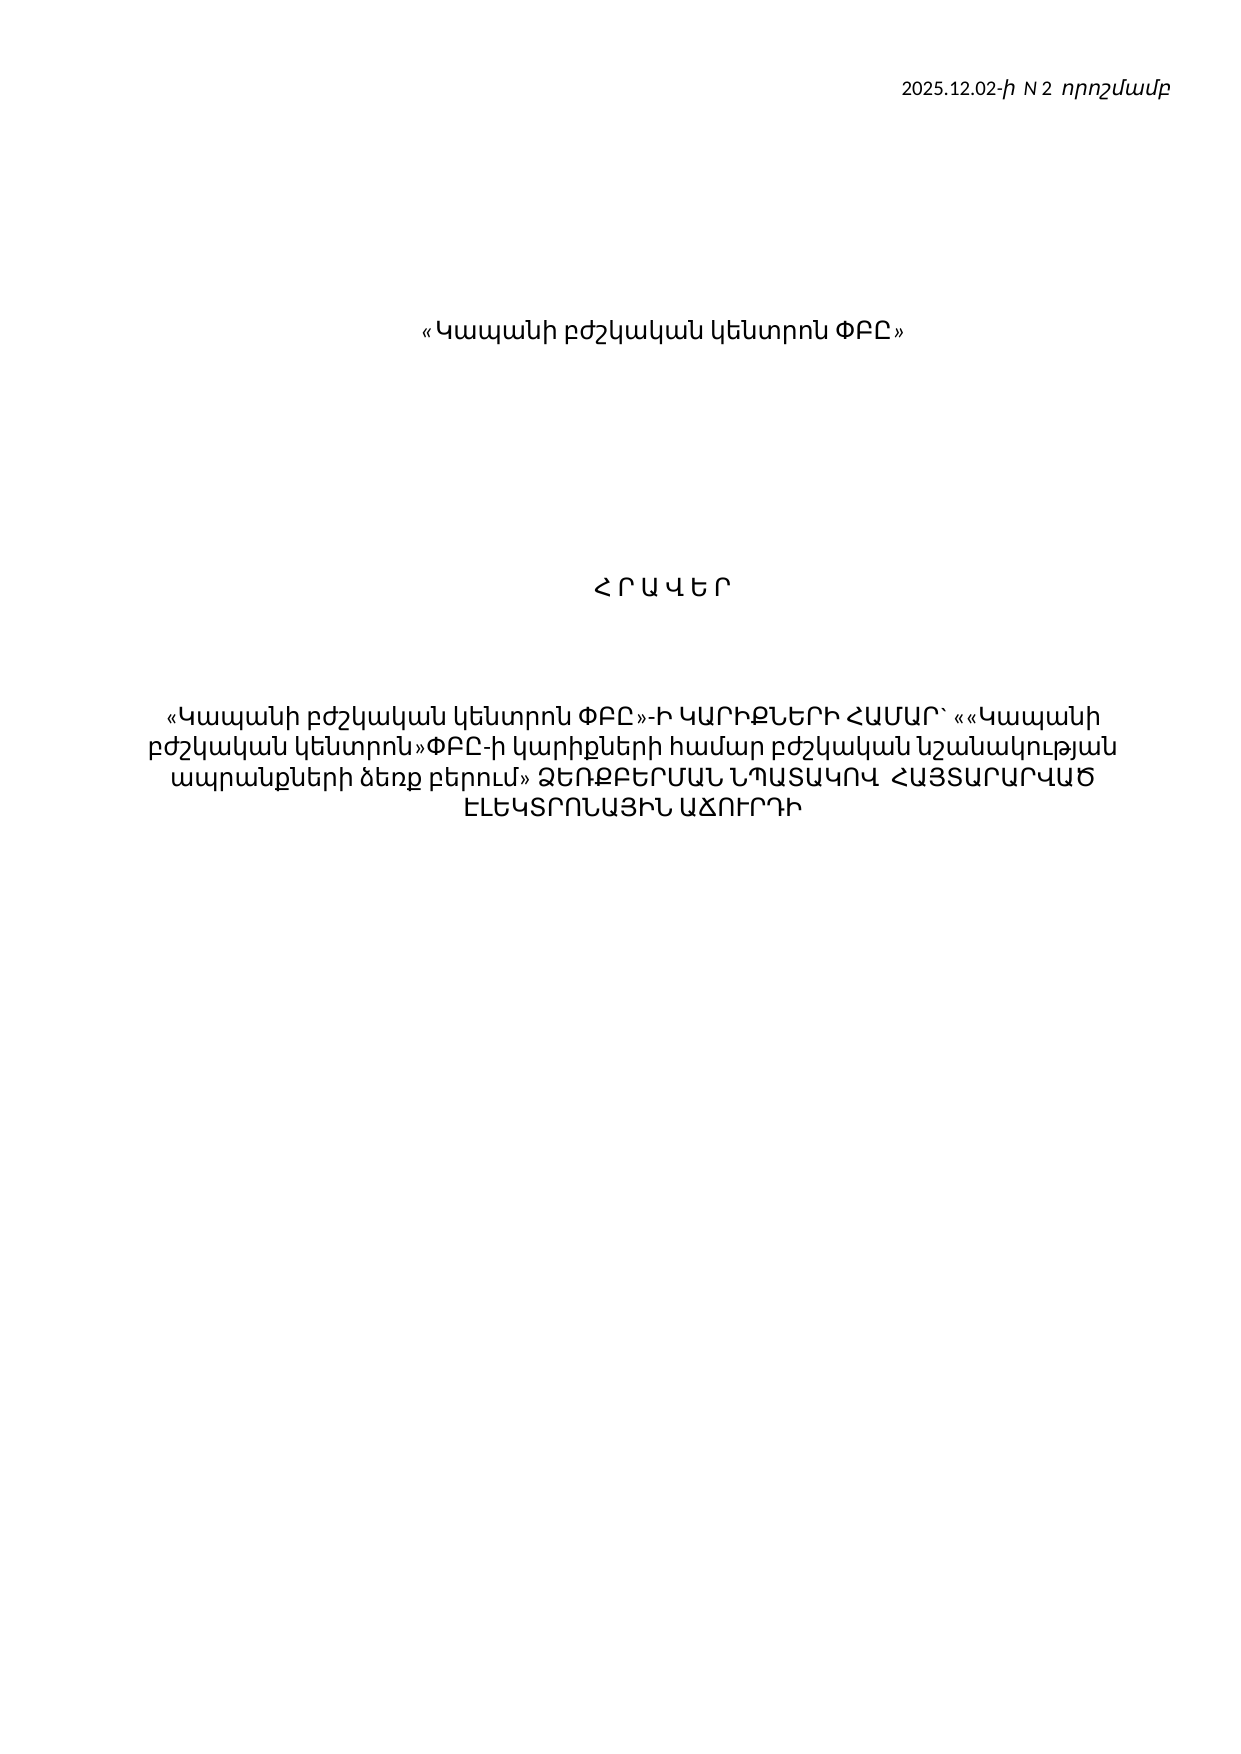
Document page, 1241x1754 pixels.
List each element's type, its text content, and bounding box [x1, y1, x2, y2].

text 2025.12.02 -ի N 2 որոշմամբ [94, 75, 1171, 100]
text «Կապանի բժշկական կենտրոն ՓԲԸ»-Ի ԿԱՐԻՔՆԵՐԻ ՀԱՄԱՐ` ««Կապանի բժշկական կենտրոն»ՓԲԸ-ի կարիքների համար բժշկական նշանակության ապրանքների ձեռք բերում» ՁԵՌՔԲԵՐՄԱՆ ՆՊԱՏԱԿՈՎ ՀԱՅՏԱՐԱՐՎԱԾ ԷԼԵԿՏՐՈՆԱՅԻՆ ԱՃՈՒՐԴԻ [94, 701, 1172, 823]
text « Կապանի բժշկական կենտրոն ՓԲԸ» [94, 316, 1172, 346]
text Հ Ր Ա Վ Ե Ր [94, 572, 1172, 602]
